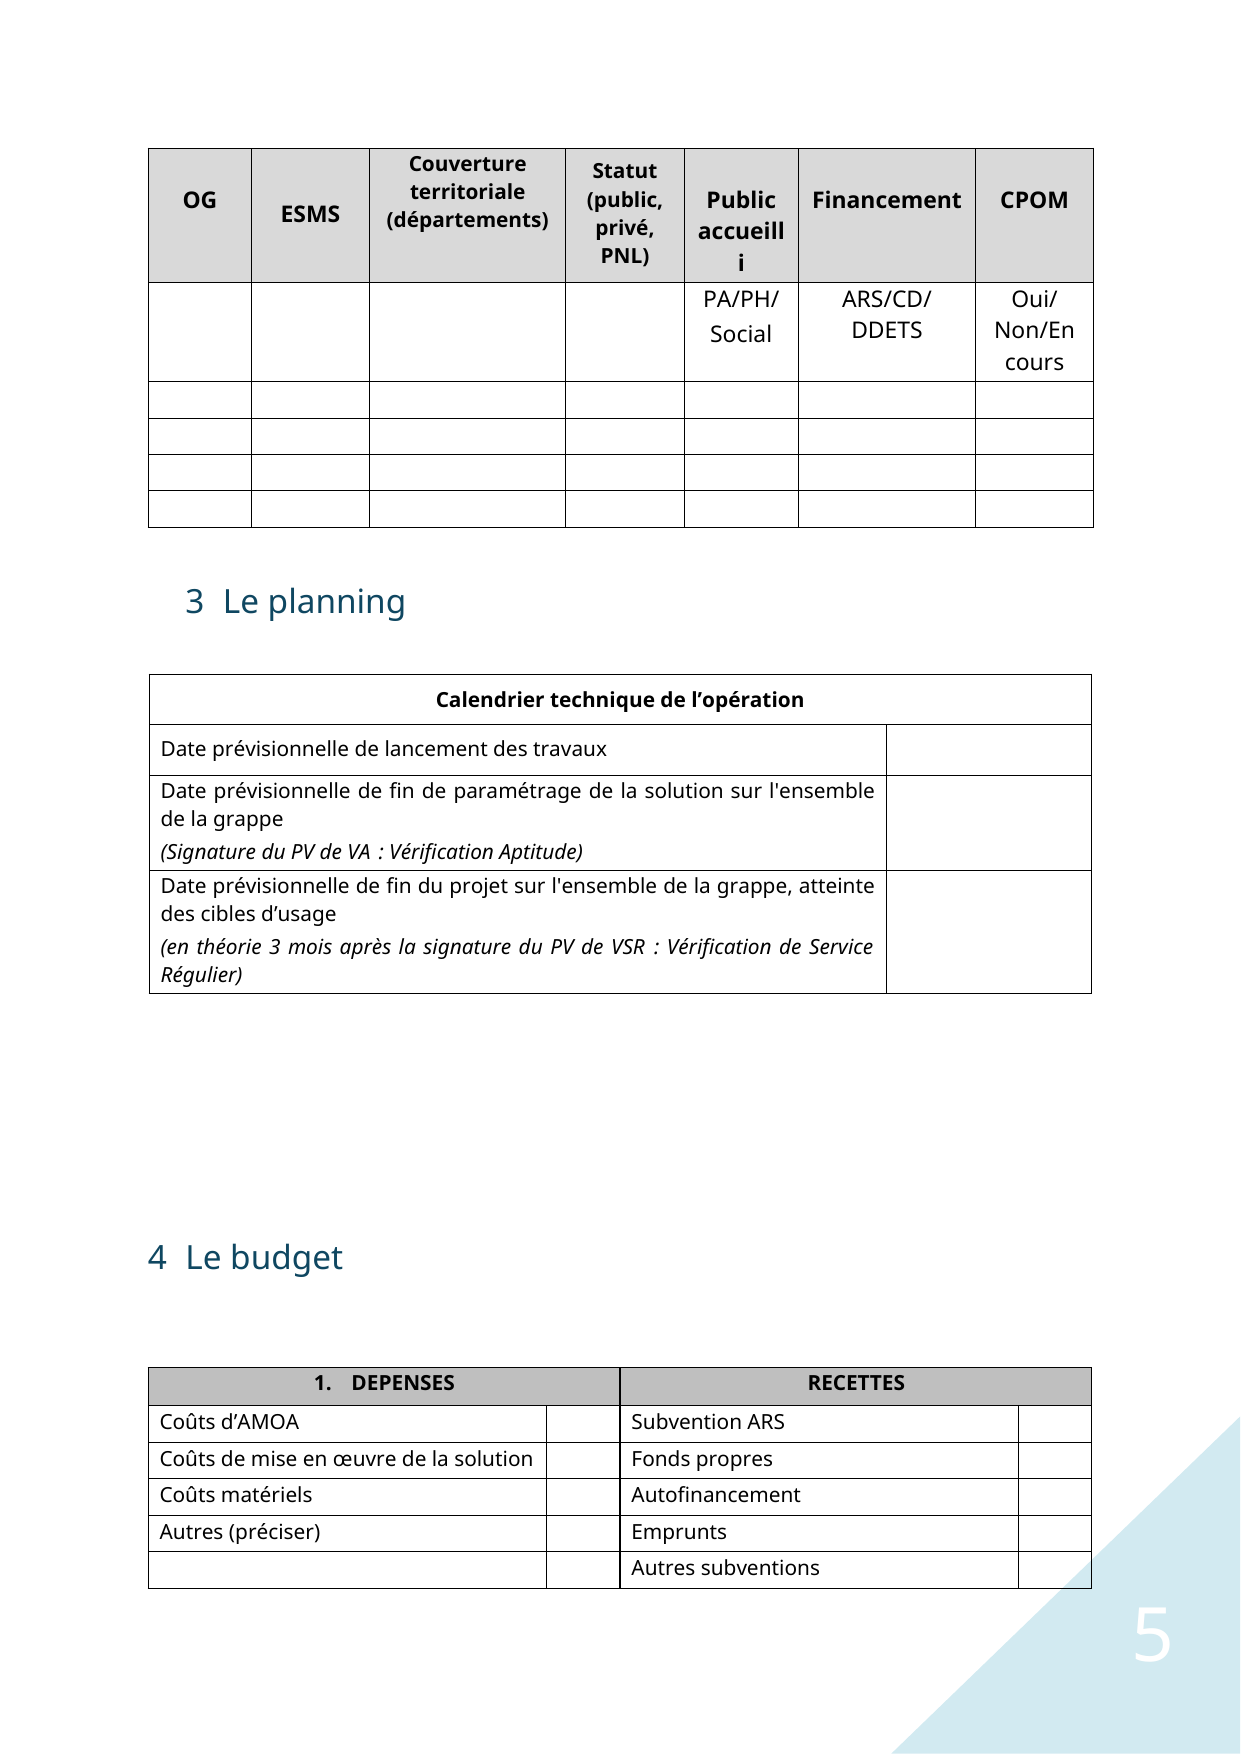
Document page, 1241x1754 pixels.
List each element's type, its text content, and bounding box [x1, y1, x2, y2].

table_cell Fonds propres [621, 1443, 1018, 1478]
table_header DEPENSES [149, 1368, 619, 1405]
table_cell [370, 283, 565, 381]
table_cell [252, 455, 369, 490]
table_cell [149, 382, 251, 417]
table_cell [252, 419, 369, 454]
table_header Statut (public, privé, PNL) [566, 149, 684, 282]
table_cell Coûts de mise en œuvre de la solution [149, 1443, 546, 1478]
table_cell [566, 455, 684, 490]
table_cell [547, 1516, 619, 1551]
table_cell [1019, 1479, 1091, 1514]
table_cell [547, 1406, 619, 1442]
table_cell PA/PH/ Social [685, 283, 798, 381]
table_cell Date prévisionnelle de fin de paramétrage de la solution sur l'ensemble de la grappe (Signature du PV de VA : Vérification Aptitude) [150, 776, 886, 870]
table_cell Date prévisionnelle de lancement des travaux [150, 725, 886, 775]
table_cell [547, 1443, 619, 1478]
table_cell Autres subventions [621, 1552, 1018, 1587]
table_cell [976, 491, 1093, 527]
table_cell [370, 419, 565, 454]
table_cell [149, 455, 251, 490]
table_cell [566, 419, 684, 454]
table_header Calendrier technique de l’opération [150, 675, 1091, 724]
table_cell [685, 455, 798, 490]
table_cell [149, 491, 251, 527]
table_cell [887, 725, 1091, 775]
table_cell [1019, 1443, 1091, 1478]
table_header Couverture territoriale (départements) [370, 149, 565, 282]
table_cell [252, 382, 369, 417]
subtitle Le budget [148, 1234, 1093, 1279]
table_cell [1019, 1406, 1091, 1442]
subtitle Le planning [185, 578, 1093, 624]
table_cell Date prévisionnelle de fin du projet sur l'ensemble de la grappe, atteinte des cibles d’usage (en théorie 3 mois après la signature du PV de VSR : Vérification de Service Régulier) [150, 871, 886, 993]
table_cell [799, 455, 975, 490]
table_cell [566, 491, 684, 527]
table_cell Autofinancement [621, 1479, 1018, 1514]
table_cell [887, 871, 1091, 993]
table_cell ARS/CD/DDETS [799, 283, 975, 381]
table_header ESMS [252, 149, 369, 282]
table_cell [976, 419, 1093, 454]
table_cell [976, 382, 1093, 417]
table_cell [685, 382, 798, 417]
table_cell Oui/Non/En cours [976, 283, 1093, 381]
table_cell [1019, 1516, 1091, 1551]
table_cell [149, 1552, 546, 1587]
table_header CPOM [976, 149, 1093, 282]
table_header Public accueilli [685, 149, 798, 282]
table_cell [799, 491, 975, 527]
table_cell Coûts matériels [149, 1479, 546, 1514]
table_cell Coûts d’AMOA [149, 1406, 546, 1442]
table_cell [799, 419, 975, 454]
table_cell [1019, 1552, 1091, 1587]
table_header Financement [799, 149, 975, 282]
table_cell Subvention ARS [621, 1406, 1018, 1442]
table_cell [547, 1479, 619, 1514]
table_cell [547, 1552, 619, 1587]
table_header OG [149, 149, 251, 282]
table_cell [887, 776, 1091, 870]
table_cell [685, 491, 798, 527]
table_cell [685, 419, 798, 454]
table_cell [149, 419, 251, 454]
table_cell [566, 283, 684, 381]
table_cell Autres (préciser) [149, 1516, 546, 1551]
table_cell [566, 382, 684, 417]
table_header RECETTES [621, 1368, 1091, 1405]
table_cell [149, 283, 251, 381]
table_cell [799, 382, 975, 417]
table_cell [252, 491, 369, 527]
table_cell [370, 455, 565, 490]
table_cell [370, 491, 565, 527]
table_cell [252, 283, 369, 381]
table_cell [370, 382, 565, 417]
table_cell Emprunts [621, 1516, 1018, 1551]
table_cell [976, 455, 1093, 490]
